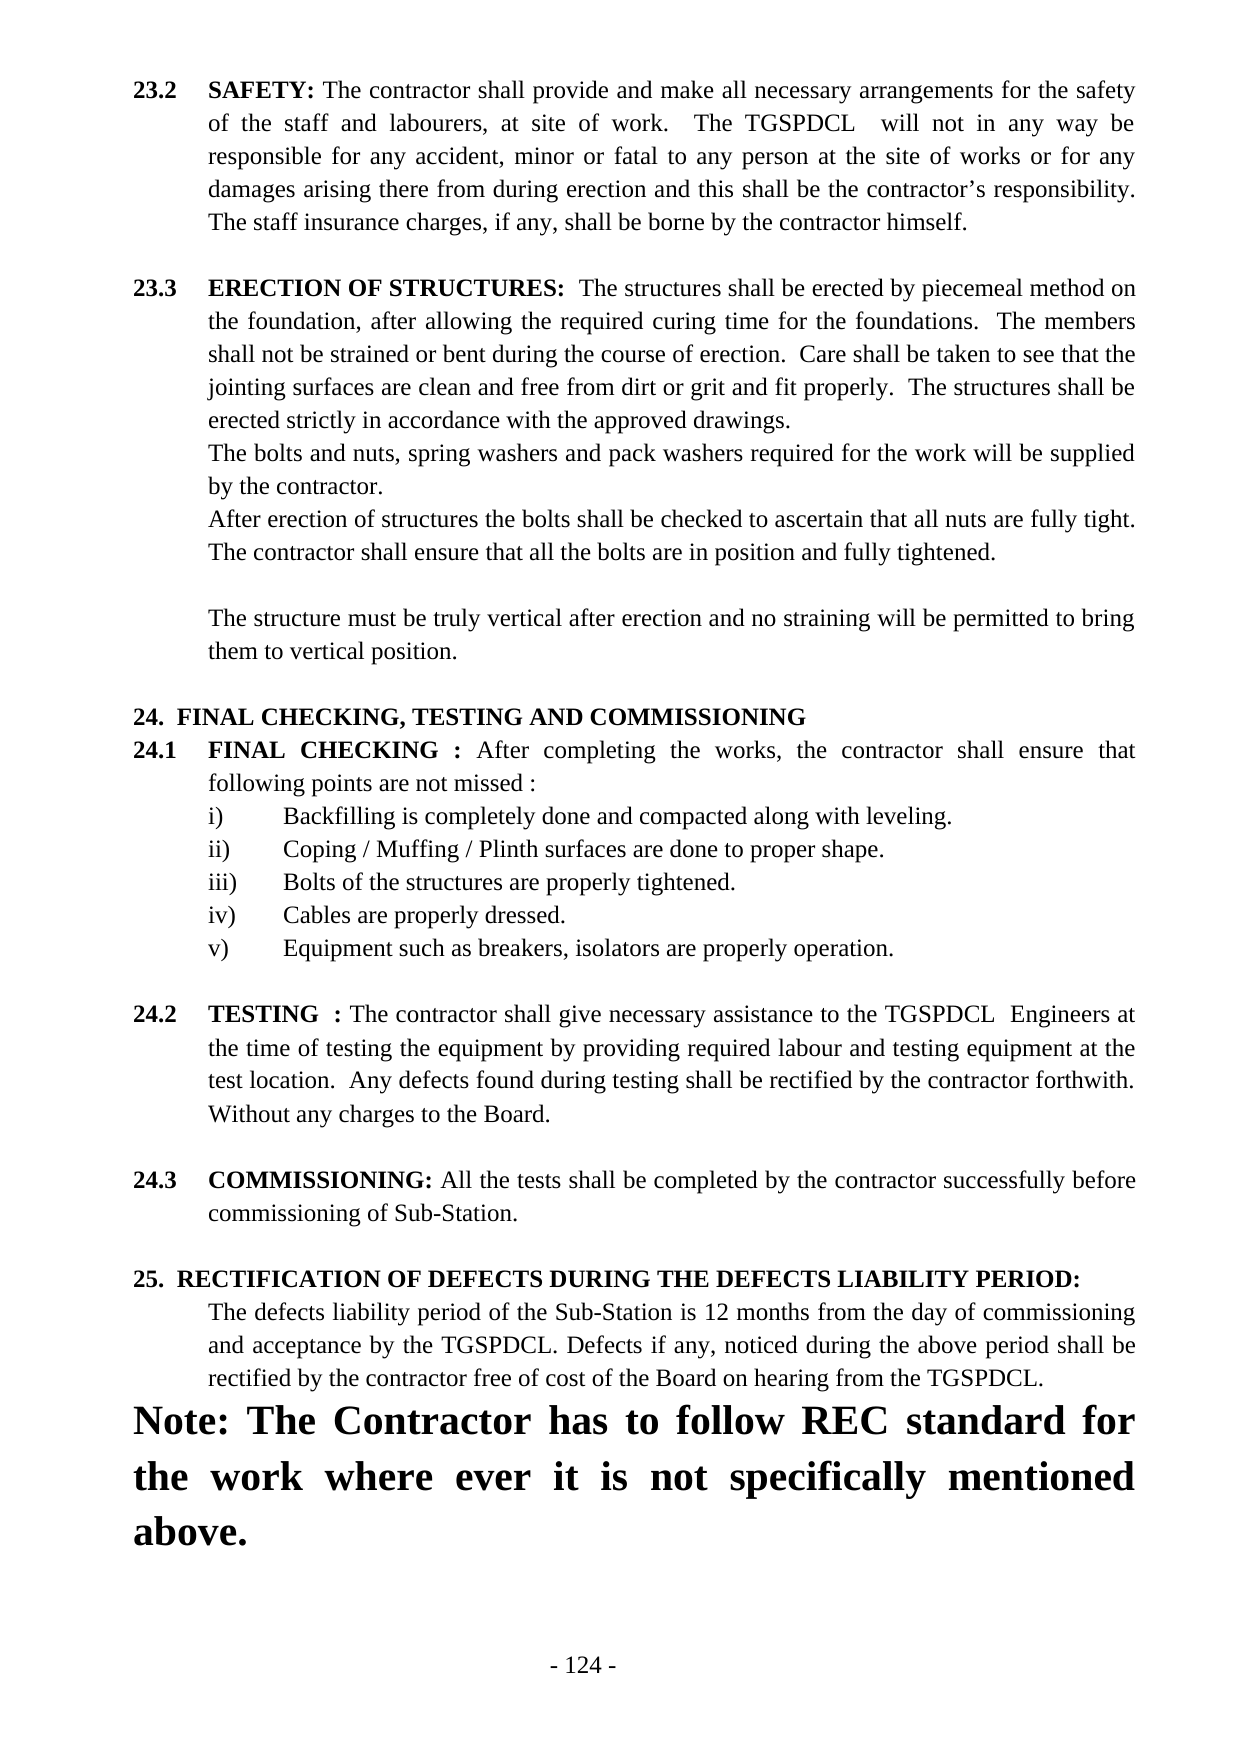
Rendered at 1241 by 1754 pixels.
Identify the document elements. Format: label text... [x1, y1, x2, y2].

list Coping / Muffing / Plinth surfaces are done to proper shape. [208, 834, 1137, 863]
list Bolts of the structures are properly tightened. [208, 867, 1137, 896]
text The bolts and nuts, spring washers and pack washers required for the work will be supplied by the contractor. [133, 438, 1137, 500]
text 24.3 COMMISSIONING: All the tests shall be completed by the contractor successfully before commissioning of Sub-Station. [133, 1165, 1137, 1226]
text Note: The Contractor has to follow REC standard for the work where ever it is not specifically mentioned above. [133, 1396, 1137, 1554]
text 23.3 ERECTION OF STRUCTURES: The structures shall be erected by piecemeal method on the foundation, after allowing the required curing time for the foundations. The members shall not be strained or bent during the course of erection. Care shall be taken to see that the jointing surfaces are clean and free from dirt or grit and fit properly. The structures shall be erected strictly in accordance with the approved drawings. [133, 273, 1137, 434]
list Cables are properly dressed. [208, 901, 1137, 929]
list Equipment such as breakers, isolators are properly operation. [208, 933, 1137, 962]
text The structure must be truly vertical after erection and no straining will be permitted to bring them to vertical position. [133, 603, 1137, 665]
text After erection of structures the bolts shall be checked to ascertain that all nuts are fully tight. The contractor shall ensure that all the bolts are in position and fully tightened. [133, 504, 1137, 566]
text 25. RECTIFICATION OF DEFECTS DURING THE DEFECTS LIABILITY PERIOD: [133, 1264, 1137, 1292]
list Backfilling is completely done and compacted along with leveling. [208, 801, 1137, 830]
text 23.2 SAFETY: The contractor shall provide and make all necessary arrangements for the safety of the staff and labourers, at site of work. The TGSPDCL will not in any way be responsible for any accident, minor or fatal to any person at the site of works or for any damages arising there from during erection and this shall be the contractor’s responsibility. The staff insurance charges, if any, shall be borne by the contractor himself. [133, 75, 1137, 236]
text The defects liability period of the Sub-Station is 12 months from the day of commissioning and acceptance by the TGSPDCL. Defects if any, noticed during the above period shall be rectified by the contractor free of cost of the Board on hearing from the TGSPDCL. [208, 1297, 1137, 1392]
text 24.1 FINAL CHECKING : After completing the works, the contractor shall ensure that following points are not missed : [133, 735, 1137, 797]
text 24.2 TESTING : The contractor shall give necessary assistance to the TGSPDCL Engineers at the time of testing the equipment by providing required labour and testing equipment at the test location. Any defects found during testing shall be rectified by the contractor forthwith. Without any charges to the Board. [133, 999, 1137, 1127]
text 24. FINAL CHECKING, TESTING AND COMMISSIONING [133, 702, 1137, 731]
